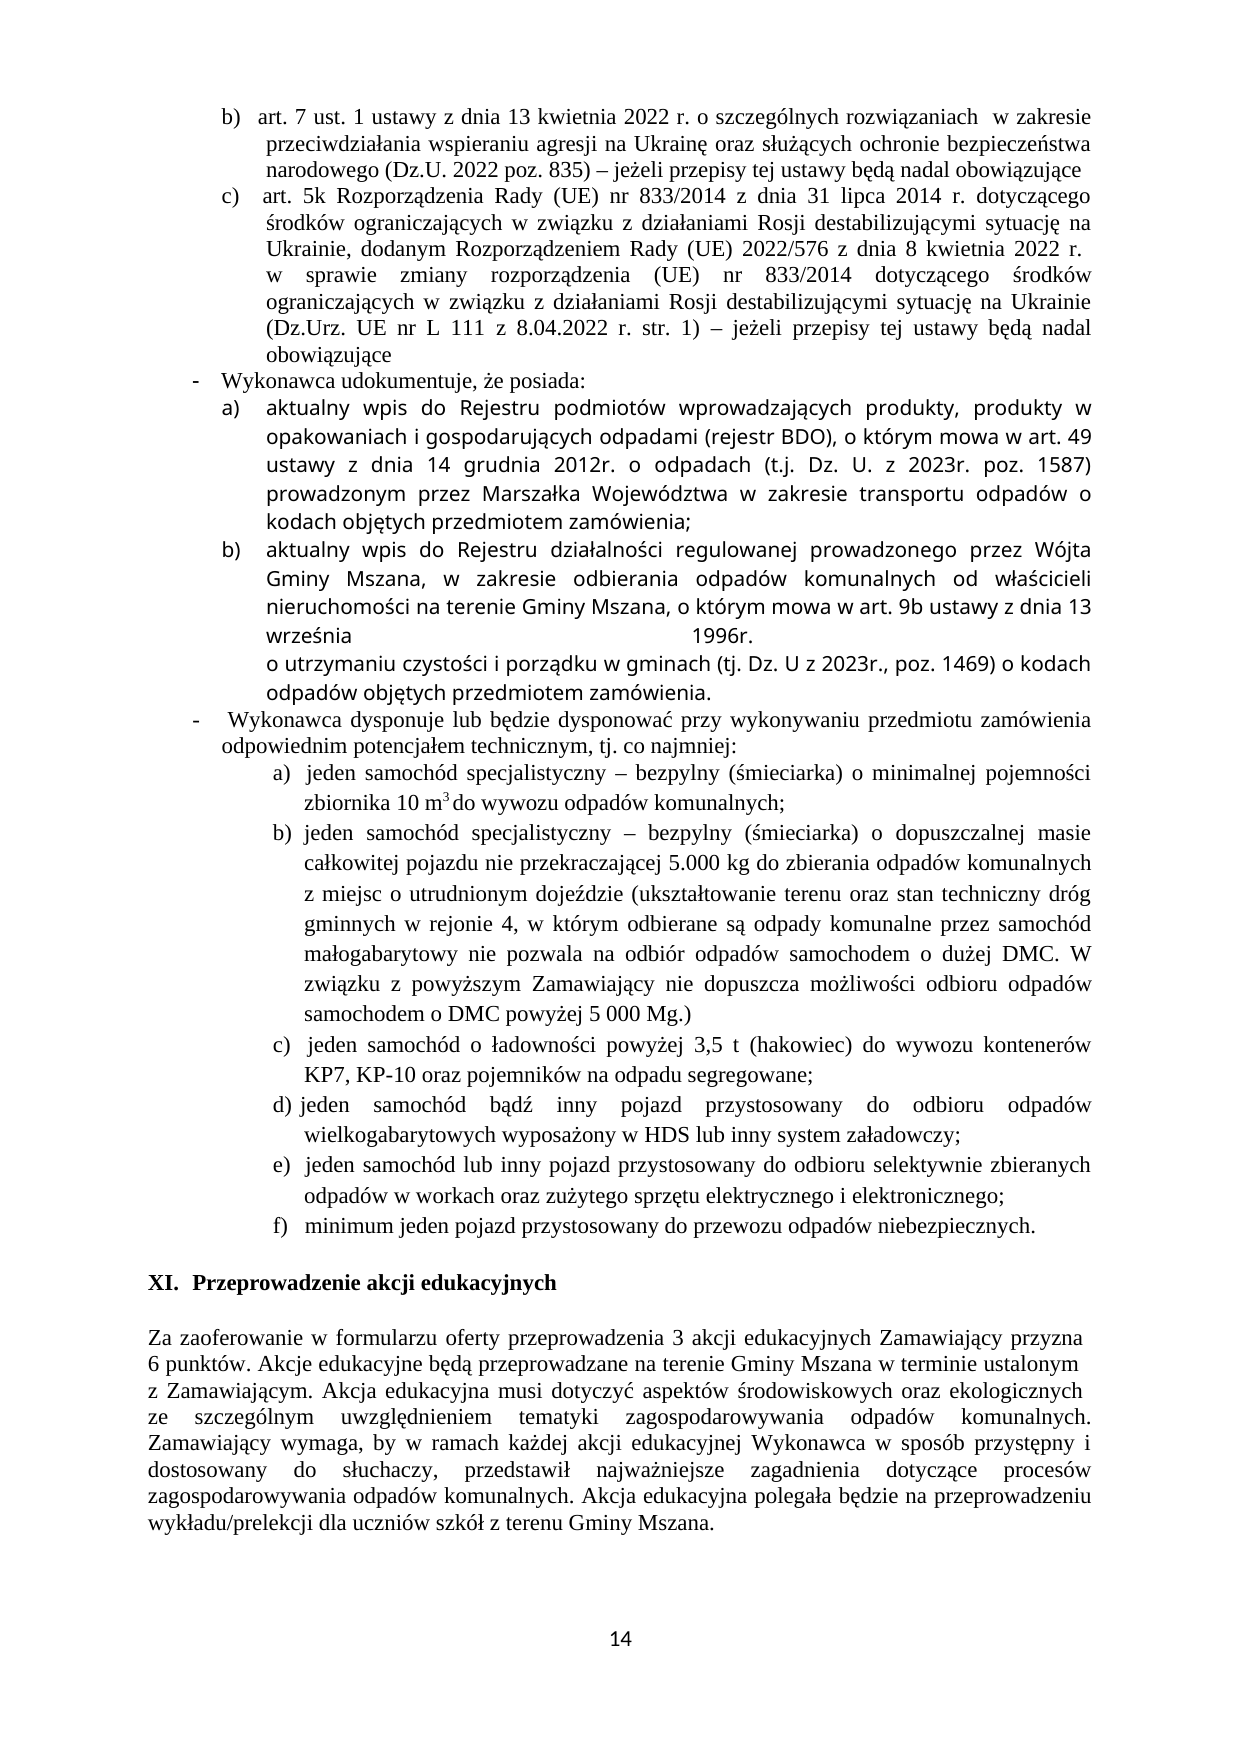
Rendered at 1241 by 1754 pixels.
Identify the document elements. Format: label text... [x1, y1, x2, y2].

list b) jeden samochód specjalistyczny – bezpylny (śmieciarka) o dopuszczalnej masie całkowitej pojazdu nie przekraczającej 5.000 kg do zbierania odpadów komunalnych z miejsc o utrudnionym dojeździe (ukształtowanie terenu oraz stan techniczny dróg gminnych w rejonie 4, w którym odbierane są odpady komunalne przez samochód małogabarytowy nie pozwala na odbiór odpadów samochodem o dużej DMC. W związku z powyższym Zamawiający nie dopuszcza możliwości odbioru odpadów samochodem o DMC powyżej 5 000 Mg.) [273, 819, 1093, 1027]
list d) jeden samochód bądź inny pojazd przystosowany do odbioru odpadów wielkogabarytowych wyposażony w HDS lub inny system załadowczy; [273, 1091, 1093, 1148]
list f) minimum jeden pojazd przystosowany do przewozu odpadów niebezpiecznych. [273, 1212, 1093, 1238]
list c) jeden samochód o ładowności powyżej 3,5 t (hakowiec) do wywozu kontenerów KP7, KP-10 oraz pojemników na odpadu segregowane; [273, 1031, 1093, 1087]
text  Wykonawca udokumentuje, że posiada: [192, 367, 1093, 393]
text c) art. 5k Rozporządzenia Rady (UE) nr 833/2014 z dnia 31 lipca 2014 r. dotyczącego środków ograniczających w związku z działaniami Rosji destabilizującymi sytuację na Ukrainie, dodanym Rozporządzeniem Rady (UE) 2022/576 z dnia 8 kwietnia 2022 r. w sprawie zmiany rozporządzenia (UE) nr 833/2014 dotyczącego środków ograniczających w związku z działaniami Rosji destabilizującymi sytuację na Ukrainie (Dz.Urz. UE nr L 111 z 8.04.2022 r. str. 1) – jeżeli przepisy tej ustawy będą nadal obowiązujące [221, 182, 1093, 367]
text b) art. 7 ust. 1 ustawy z dnia 13 kwietnia 2022 r. o szczególnych rozwiązaniach w zakresie przeciwdziałania wspieraniu agresji na Ukrainę oraz służących ochronie bezpieczeństwa narodowego (Dz.U. 2022 poz. 835) – jeżeli przepisy tej ustawy będą nadal obowiązujące [221, 103, 1093, 182]
list e) jeden samochód lub inny pojazd przystosowany do odbioru selektywnie zbieranych odpadów w workach oraz zużytego sprzętu elektrycznego i elektronicznego; [273, 1152, 1093, 1208]
list a) jeden samochód specjalistyczny – bezpylny (śmieciarka) o minimalnej pojemności zbiornika 10 m3 do wywozu odpadów komunalnych; [273, 759, 1093, 815]
list Przeprowadzenie akcji edukacyjnych [148, 1268, 1093, 1295]
list aktualny wpis do Rejestru podmiotów wprowadzających produkty, produkty w opakowaniach i gospodarujących odpadami (rejestr BDO), o którym mowa w art. 49 ustawy z dnia 14 grudnia 2012r. o odpadach (t.j. Dz. U. z 2023r. poz. 1587) prowadzonym przez Marszałka Województwa w zakresie transportu odpadów o kodach objętych przedmiotem zamówienia; [221, 393, 1093, 536]
list aktualny wpis do Rejestru działalności regulowanej prowadzonego przez Wójta Gminy Mszana, w zakresie odbierania odpadów komunalnych od właścicieli nieruchomości na terenie Gminy Mszana, o którym mowa w art. 9b ustawy z dnia 13 września 1996r. o utrzymaniu czystości i porządku w gminach (tj. Dz. U z 2023r., poz. 1469) o kodach odpadów objętych przedmiotem zamówienia. [221, 536, 1093, 706]
text - Wykonawca dysponuje lub będzie dysponować przy wykonywaniu przedmiotu zamówienia odpowiednim potencjałem technicznym, tj. co najmniej: [192, 706, 1093, 759]
text Za zaoferowanie w formularzu oferty przeprowadzenia 3 akcji edukacyjnych Zamawiający przyzna 6 punktów. Akcje edukacyjne będą przeprowadzane na terenie Gminy Mszana w terminie ustalonym z Zamawiającym. Akcja edukacyjna musi dotyczyć aspektów środowiskowych oraz ekologicznych ze szczególnym uwzględnieniem tematyki zagospodarowywania odpadów komunalnych. Zamawiający wymaga, by w ramach każdej akcji edukacyjnej Wykonawca w sposób przystępny i dostosowany do słuchaczy, przedstawił najważniejsze zagadnienia dotyczące procesów zagospodarowywania odpadów komunalnych. Akcja edukacyjna polegała będzie na przeprowadzeniu wykładu/prelekcji dla uczniów szkół z terenu Gminy Mszana. [148, 1324, 1093, 1535]
